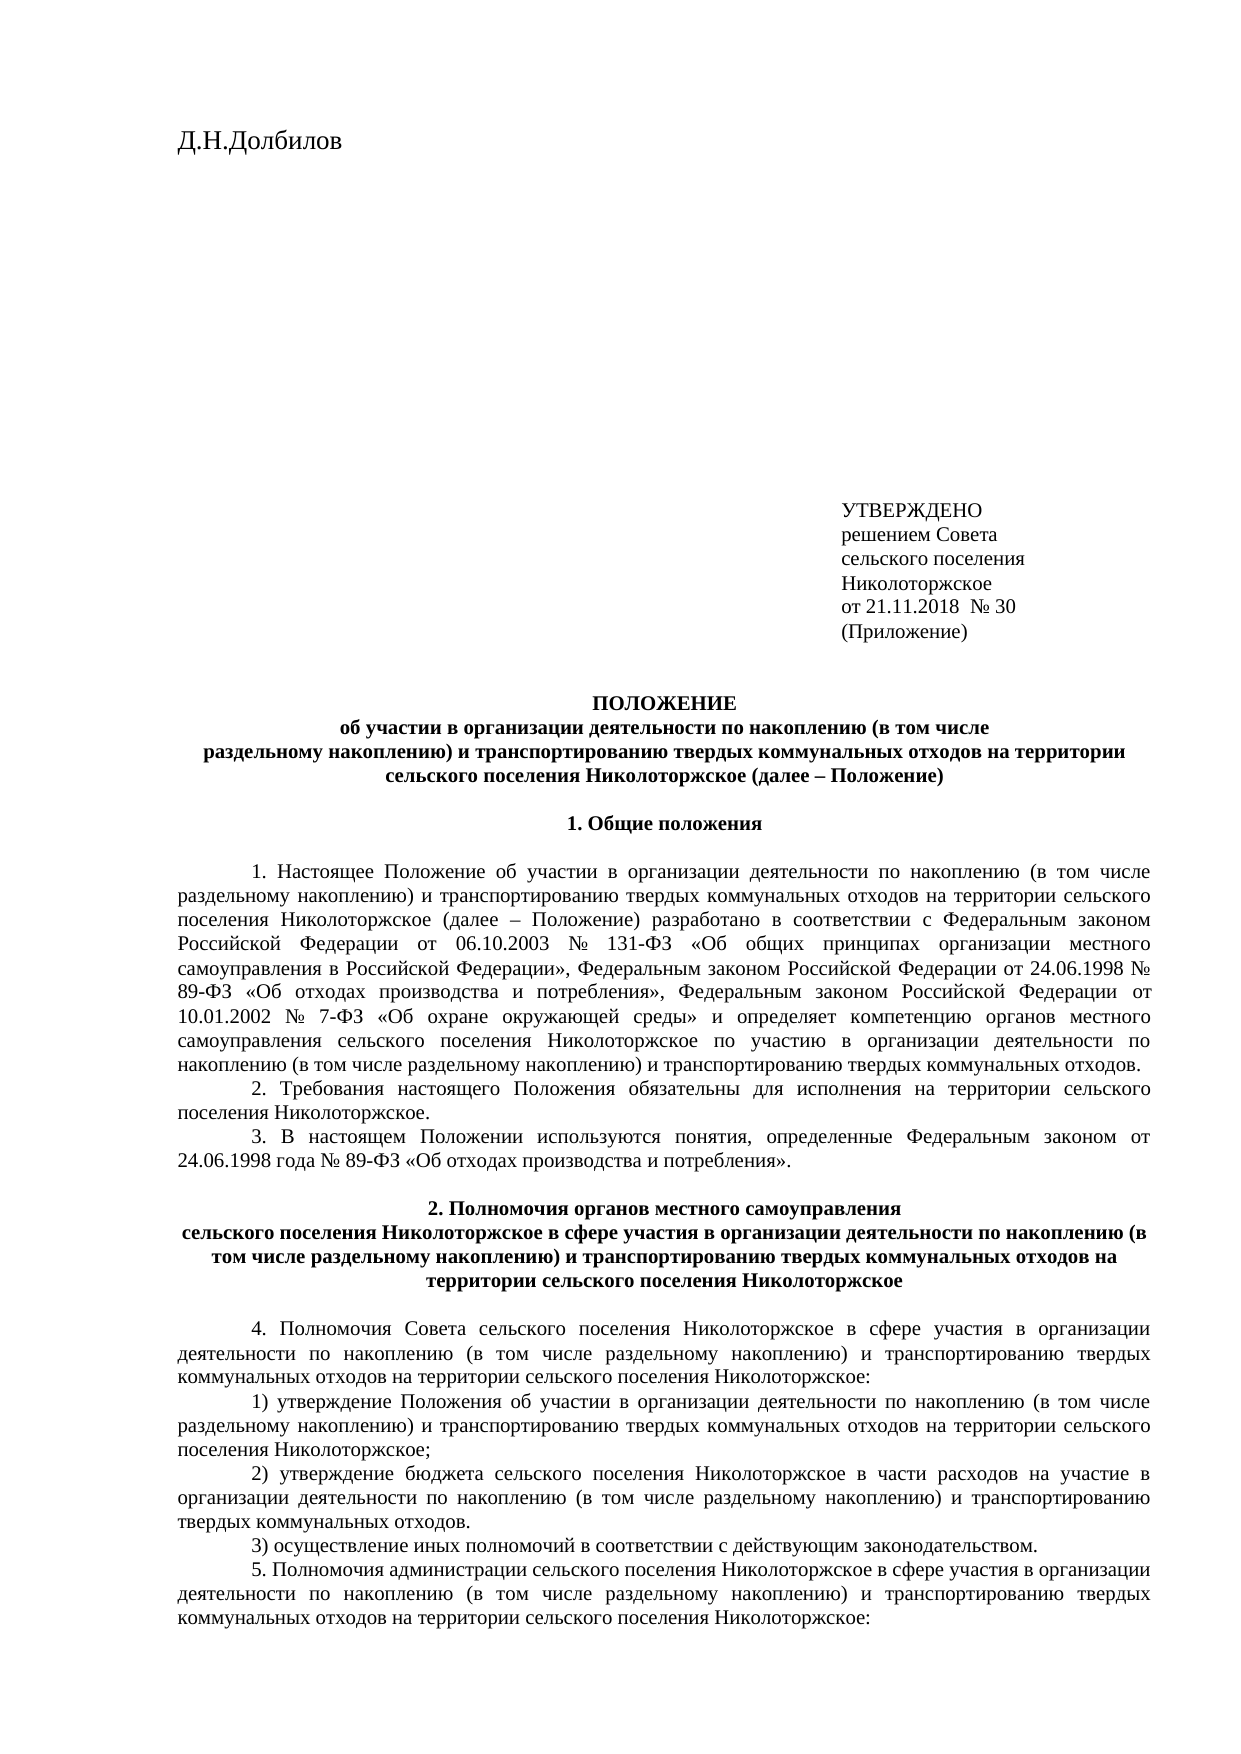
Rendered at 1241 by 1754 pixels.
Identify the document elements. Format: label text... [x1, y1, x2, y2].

text решением Совета сельского поселения Николоторжское от 21.11.2018 № 30 [841, 522, 1152, 618]
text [177, 118, 1152, 156]
text 2. Полномочия органов местного самоуправления [177, 1196, 1152, 1220]
text 4. Полномочия Совета сельского поселения Николоторжское в сфере участия в организации деятельности по накоплению (в том числе раздельному накоплению) и транспортированию твердых коммунальных отходов на территории сельского поселения Николоторжское: [177, 1316, 1152, 1388]
text сельского поселения Николоторжское в сфере участия в организации деятельности по накоплению (в том числе раздельному накоплению) и транспортированию твердых коммунальных отходов на территории сельского поселения Николоторжское [177, 1220, 1152, 1292]
text (Приложение) [841, 618, 1152, 643]
text раздельному накоплению) и транспортированию твердых коммунальных отходов на территории сельского поселения Николоторжское (далее – Положение) [177, 739, 1152, 787]
text 5. Полномочия администрации сельского поселения Николоторжское в сфере участия в организации деятельности по накоплению (в том числе раздельному накоплению) и транспортированию твердых коммунальных отходов на территории сельского поселения Николоторжское: [177, 1557, 1152, 1629]
text об участии в организации деятельности по накоплению (в том числе [177, 715, 1152, 739]
text 3) осуществление иных полномочий в соответствии с действующим законодательством. [177, 1533, 1152, 1557]
text 1) утверждение Положения об участии в организации деятельности по накоплению (в том числе раздельному накоплению) и транспортированию твердых коммунальных отходов на территории сельского поселения Николоторжское; [177, 1388, 1152, 1461]
text 3. В настоящем Положении используются понятия, определенные Федеральным законом от 24.06.1998 года № 89-ФЗ «Об отходах производства и потребления». [177, 1124, 1152, 1172]
text 1. Общие положения [177, 811, 1152, 835]
text 2) утверждение бюджета сельского поселения Николоторжское в части расходов на участие в организации деятельности по накоплению (в том числе раздельному накоплению) и транспортированию твердых коммунальных отходов. [177, 1461, 1152, 1533]
text 2. Требования настоящего Положения обязательны для исполнения на территории сельского поселения Николоторжское. [177, 1076, 1152, 1124]
text УТВЕРЖДЕНО [841, 498, 1152, 522]
text ПОЛОЖЕНИЕ [177, 691, 1152, 715]
text 1. Настоящее Положение об участии в организации деятельности по накоплению (в том числе раздельному накоплению) и транспортированию твердых коммунальных отходов на территории сельского поселения Николоторжское (далее – Положение) разработано в соответствии с Федеральным законом Российской Федерации от 06.10.2003 № 131-ФЗ «Об общих принципах организации местного самоуправления в Российской Федерации», Федеральным законом Российской Федерации от 24.06.1998 № 89-ФЗ «Об отходах производства и потребления», Федеральным законом Российской Федерации от 10.01.2002 № 7-ФЗ «Об охране окружающей среды» и определяет компетенцию органов местного самоуправления сельского поселения Николоторжское по участию в организации деятельности по накоплению (в том числе раздельному накоплению) и транспортированию твердых коммунальных отходов. [177, 859, 1152, 1076]
